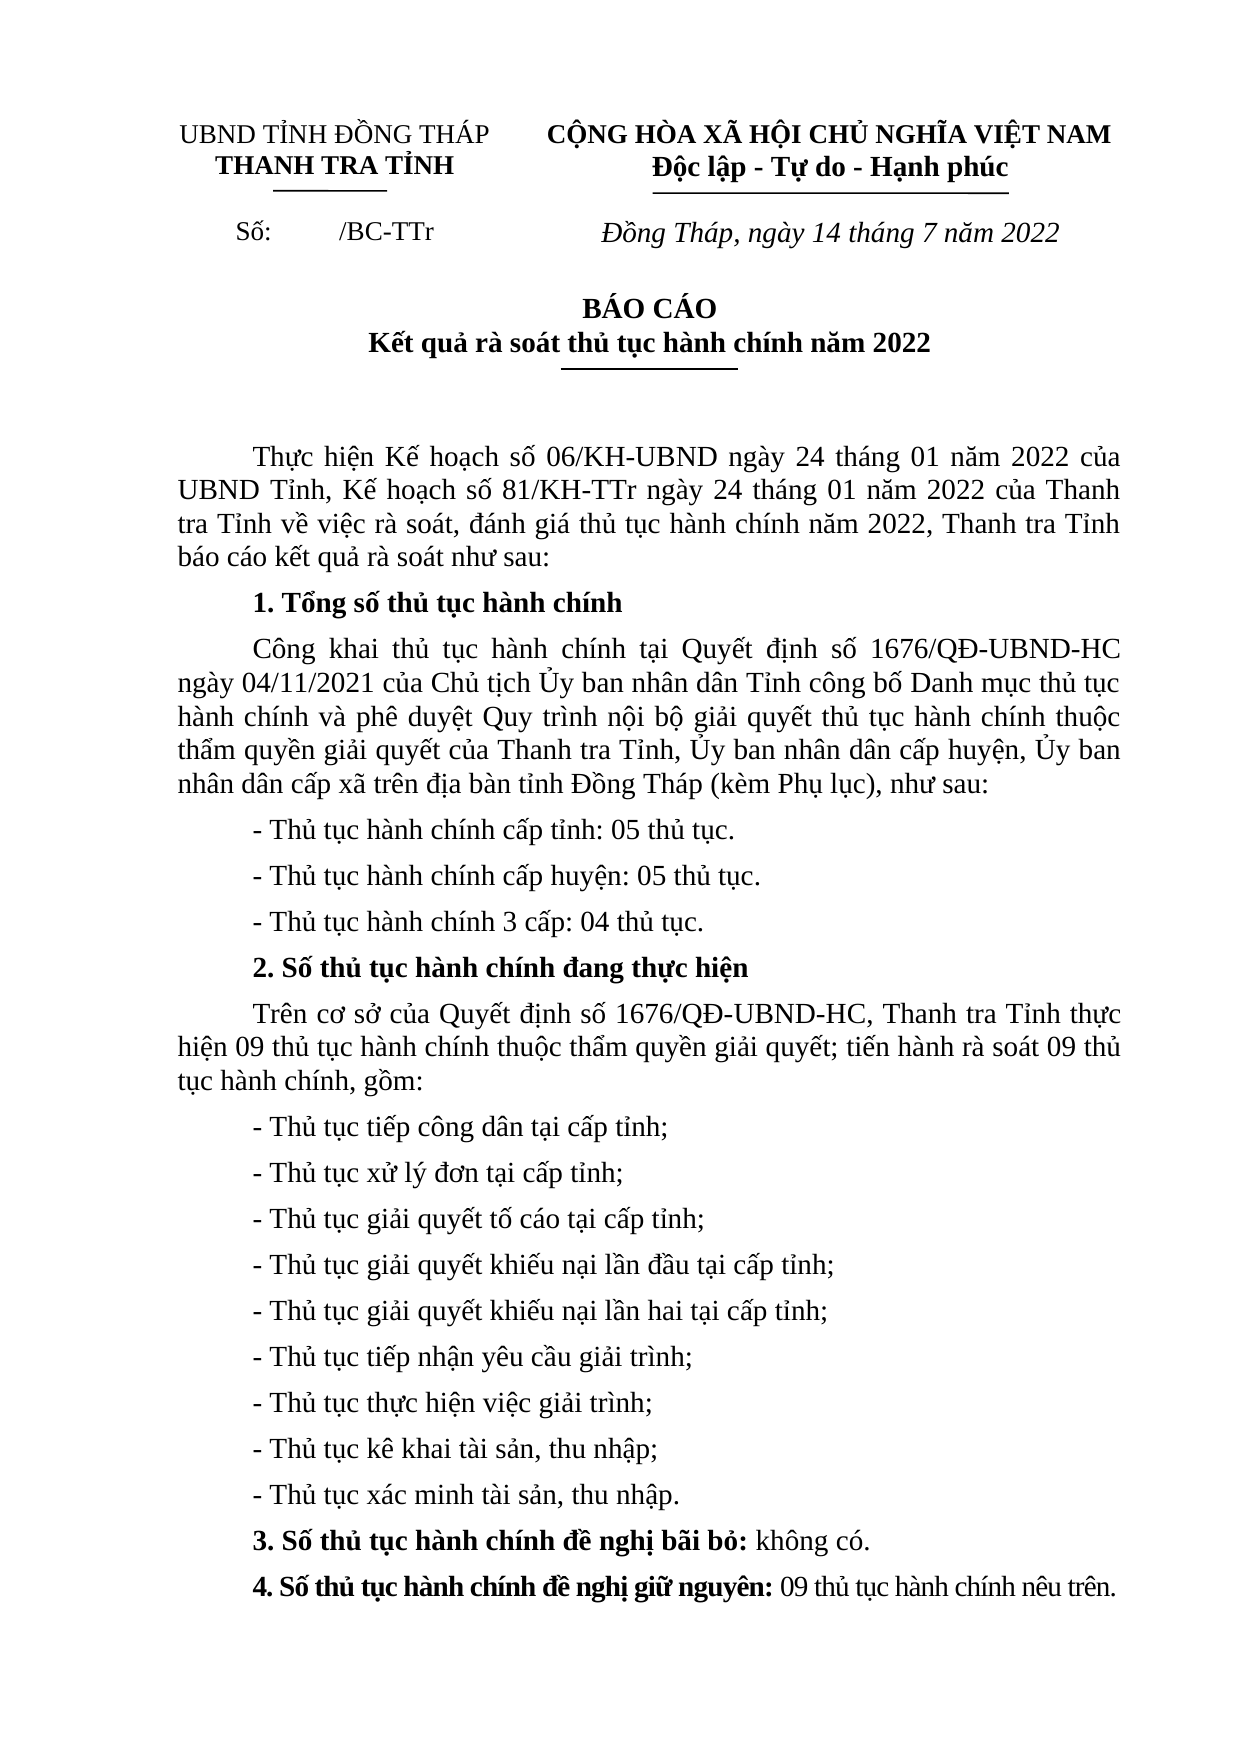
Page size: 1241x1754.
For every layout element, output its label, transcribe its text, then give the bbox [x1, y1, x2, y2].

text - Thủ tục hành chính cấp tỉnh: 05 thủ tục. [177, 812, 1122, 845]
text - Thủ tục kê khai tài sản, thu nhập; [177, 1431, 1122, 1465]
text 2. Số thủ tục hành chính đang thực hiện [177, 950, 1122, 983]
table_header CỘNG HÒA XÃ HỘI CHỦ NGHĨA VIỆT Độc lập - Tự do - Hạnh phúc [515, 118, 1145, 215]
text 1. Tổng số thủ tục hành chính [177, 586, 1122, 619]
text - Thủ tục hành chính 3 cấp: 04 thủ tục. [177, 904, 1122, 937]
text Trên cơ sở của Quyết định số 1676/QĐ-UBND-HC, Thanh tra Tỉnh thực hiện 09 thủ tục hành chính thuộc thẩm quyền giải quyết; tiến hành rà soát 09 thủ tục hành chính, gồm: [177, 996, 1122, 1097]
table_cell Đồng Tháp, ngày 14 tháng 7 năm 2022 [515, 215, 1145, 248]
text - Thủ tục giải quyết tố cáo tại cấp tỉnh; [177, 1201, 1122, 1235]
text - Thủ tục giải quyết khiếu nại lần đầu tại cấp tỉnh; [177, 1247, 1122, 1281]
text 3. Số thủ tục hành chính đề nghị bãi bỏ: không có. [177, 1523, 1122, 1557]
table_header UBND TỈNH ĐỒNG THÁP THANH TRA TỈNH [154, 118, 515, 215]
text - Thủ tục thực hiện việc giải trình; [177, 1385, 1122, 1419]
text - Thủ tục tiếp công dân tại cấp tỉnh; [177, 1109, 1122, 1143]
text Kết quả rà soát thủ tục hành chính năm 2022 [177, 325, 1122, 359]
text BÁO CÁO [177, 292, 1122, 325]
text 4. Số thủ tục hành chính đề nghị giữ nguyên: 09 thủ tục hành chính nêu trên. [177, 1569, 1122, 1603]
text - Thủ tục giải quyết khiếu nại lần hai tại cấp tỉnh; [177, 1293, 1122, 1327]
text - Thủ tục tiếp nhận yêu cầu giải trình; [177, 1339, 1122, 1373]
table_cell Số: /BC-TTr [154, 215, 515, 248]
text Công khai thủ tục hành chính tại Quyết định số 1676/QĐ-UBND-HC ngày 04/11/2021 của Chủ tịch Ủy ban nhân dân Tỉnh công bố Danh mục thủ tục hành chính và phê duyệt Quy trình nội bộ giải quyết thủ tục hành chính thuộc thẩm quyền giải quyết của Thanh tra Tỉnh, Ủy ban nhân dân cấp huyện, Ủy ban nhân dân cấp xã trên địa bàn tỉnh Đồng Tháp (kèm Phụ lục), như sau: [177, 632, 1122, 799]
text Thực hiện Kế hoạch số 06/KH-UBND ngày 24 tháng 01 năm 2022 của UBND Tỉnh, Kế hoạch số 81/KH-TTr ngày 24 tháng 01 năm 2022 của Thanh tra Tỉnh về việc rà soát, đánh giá thủ tục hành chính năm 2022, Thanh tra Tỉnh báo cáo kết quả rà soát như sau: [177, 439, 1122, 573]
text - Thủ tục xử lý đơn tại cấp tỉnh; [177, 1155, 1122, 1189]
text - Thủ tục xác minh tài sản, thu nhập. [177, 1477, 1122, 1511]
text - Thủ tục hành chính cấp huyện: 05 thủ tục. [177, 858, 1122, 891]
